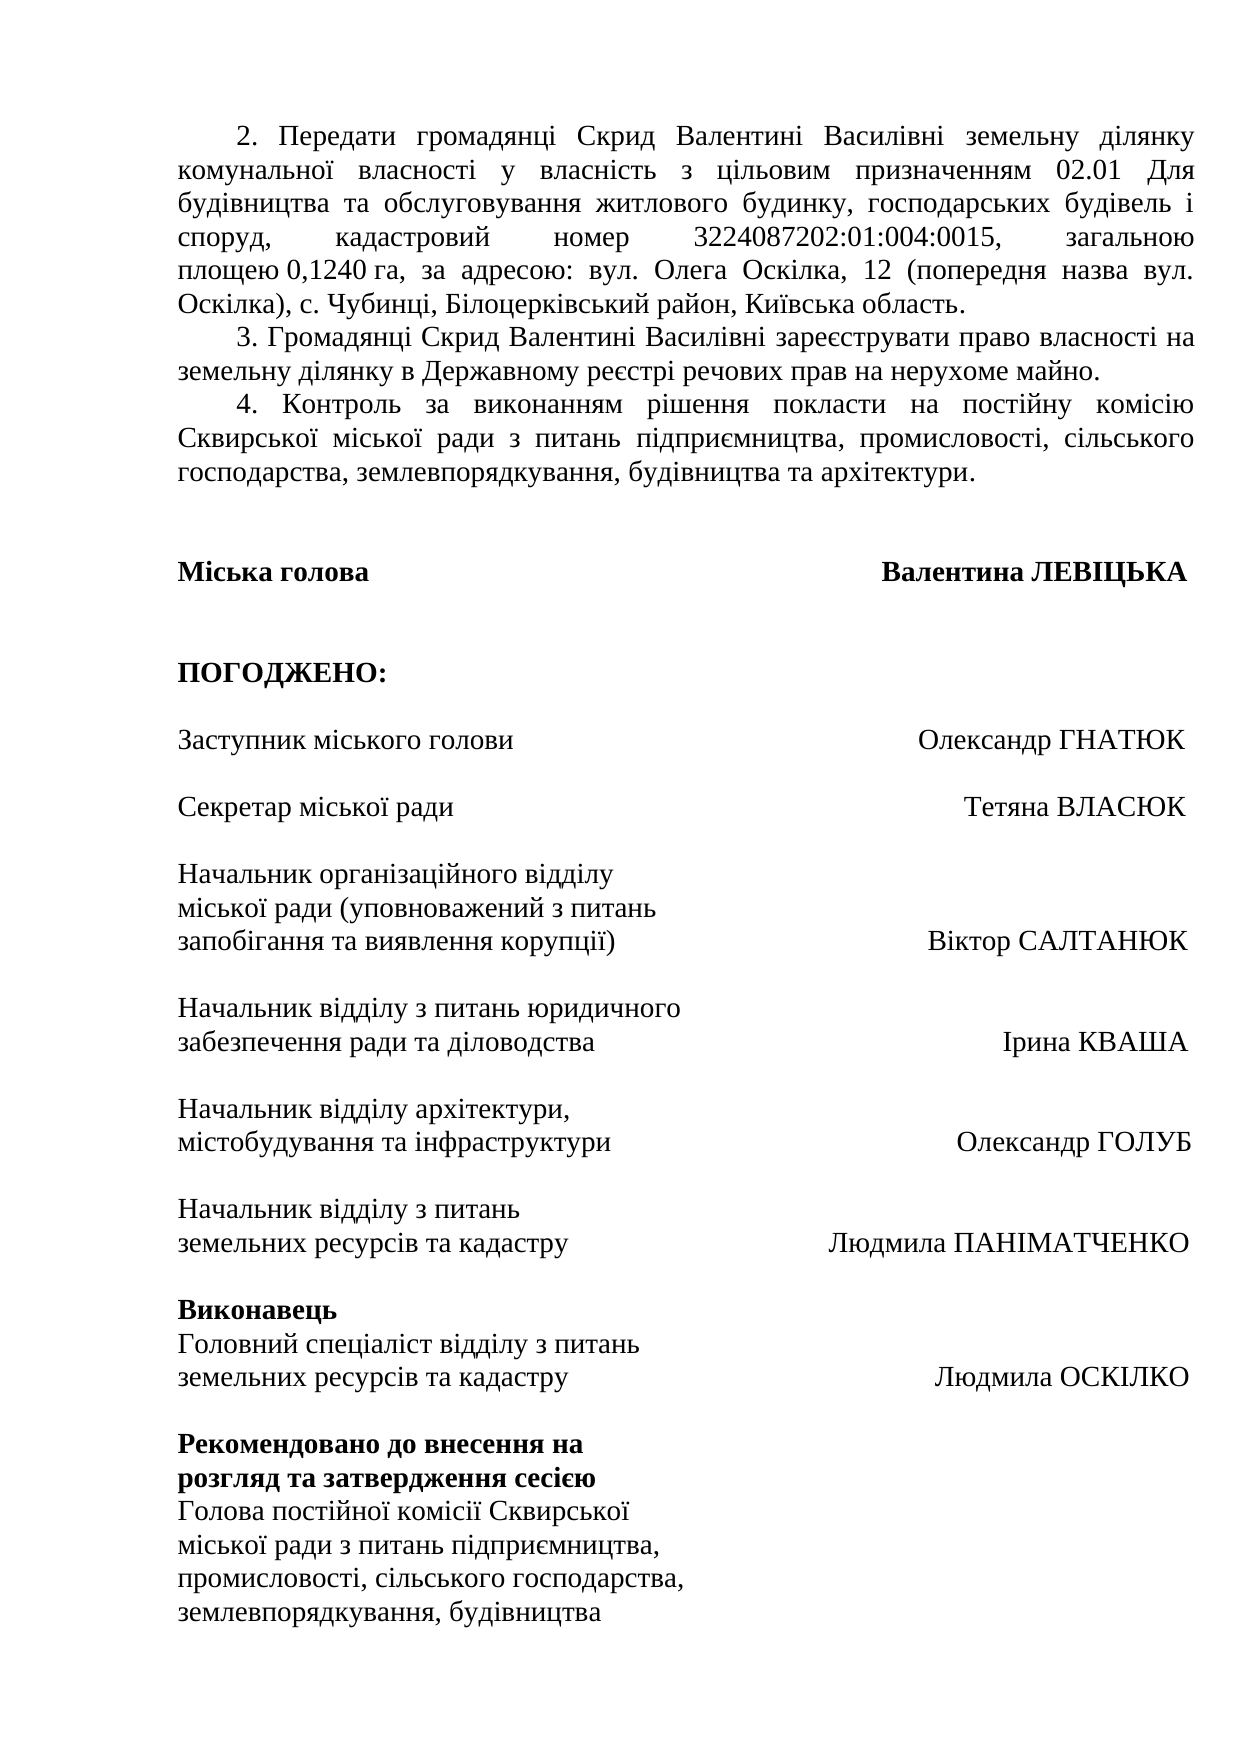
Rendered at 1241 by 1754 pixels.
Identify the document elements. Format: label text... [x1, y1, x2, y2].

text Рекомендовано до внесення на [177, 1426, 1195, 1460]
text земельних ресурсів та кадастру Людмила ОСКІЛКО [177, 1359, 1195, 1393]
text Голова постійної комісії Сквирської [177, 1493, 1195, 1527]
text 4. Контроль за виконанням рішення покласти на постійну комісію Сквирської міської ради з питань підприємництва, промисловості, сільського господарства, землевпорядкування, будівництва та архітектури. [177, 387, 1195, 487]
text міської ради з питань підприємництва, [177, 1527, 1195, 1561]
text містобудування та інфраструктури Олександр ГОЛУБ [177, 1124, 1195, 1158]
text промисловості, сільського господарства, [177, 1561, 1195, 1594]
text розгляд та затвердження сесією [177, 1460, 1195, 1493]
text Заступник міського голови Олександр ГНАТЮК [177, 722, 1195, 756]
text забезпечення ради та діловодства Ірина КВАША [177, 1024, 1195, 1057]
text Начальник відділу з питань юридичного [177, 990, 1195, 1024]
text Начальник відділу з питань [177, 1192, 1195, 1225]
text Головний спеціаліст відділу з питань [177, 1326, 1195, 1359]
text Начальник відділу архітектури, [177, 1091, 1195, 1124]
text 3. Громадянці Скрид Валентині Василівні зареєструвати право власності на земельну ділянку в Державному реєстрі речових прав на нерухоме майно. [177, 319, 1195, 387]
text земельних ресурсів та кадастру Людмила ПАНІМАТЧЕНКО [177, 1225, 1195, 1259]
text Секретар міської ради Тетяна ВЛАСЮК [177, 789, 1195, 823]
text ПОГОДЖЕНО: [177, 655, 1195, 688]
text 2. Передати громадянці Скрид Валентині Василівні земельну ділянку комунальної власності у власність з цільовим призначенням 02.01 Для будівництва та обслуговування житлового будинку, господарських будівель і споруд, кадастровий номер 3224087202:01:004:0015, загальною площею 0,1240 га, за адресою: вул. Олега Оскілка, 12 (попередня назва вул. Оскілка), с. Чубинці, Білоцерківський район, Київська область. [177, 118, 1195, 319]
text Виконавець [177, 1292, 1195, 1326]
text Начальник організаційного відділу [177, 856, 1195, 890]
text запобігання та виявлення корупції) Віктор САЛТАНЮК [177, 923, 1195, 957]
text міської ради (уповноважений з питань [177, 890, 1195, 923]
text Міська голова Валентина ЛЕВІЦЬКА [177, 554, 1195, 588]
text землевпорядкування, будівництва [177, 1594, 1195, 1628]
